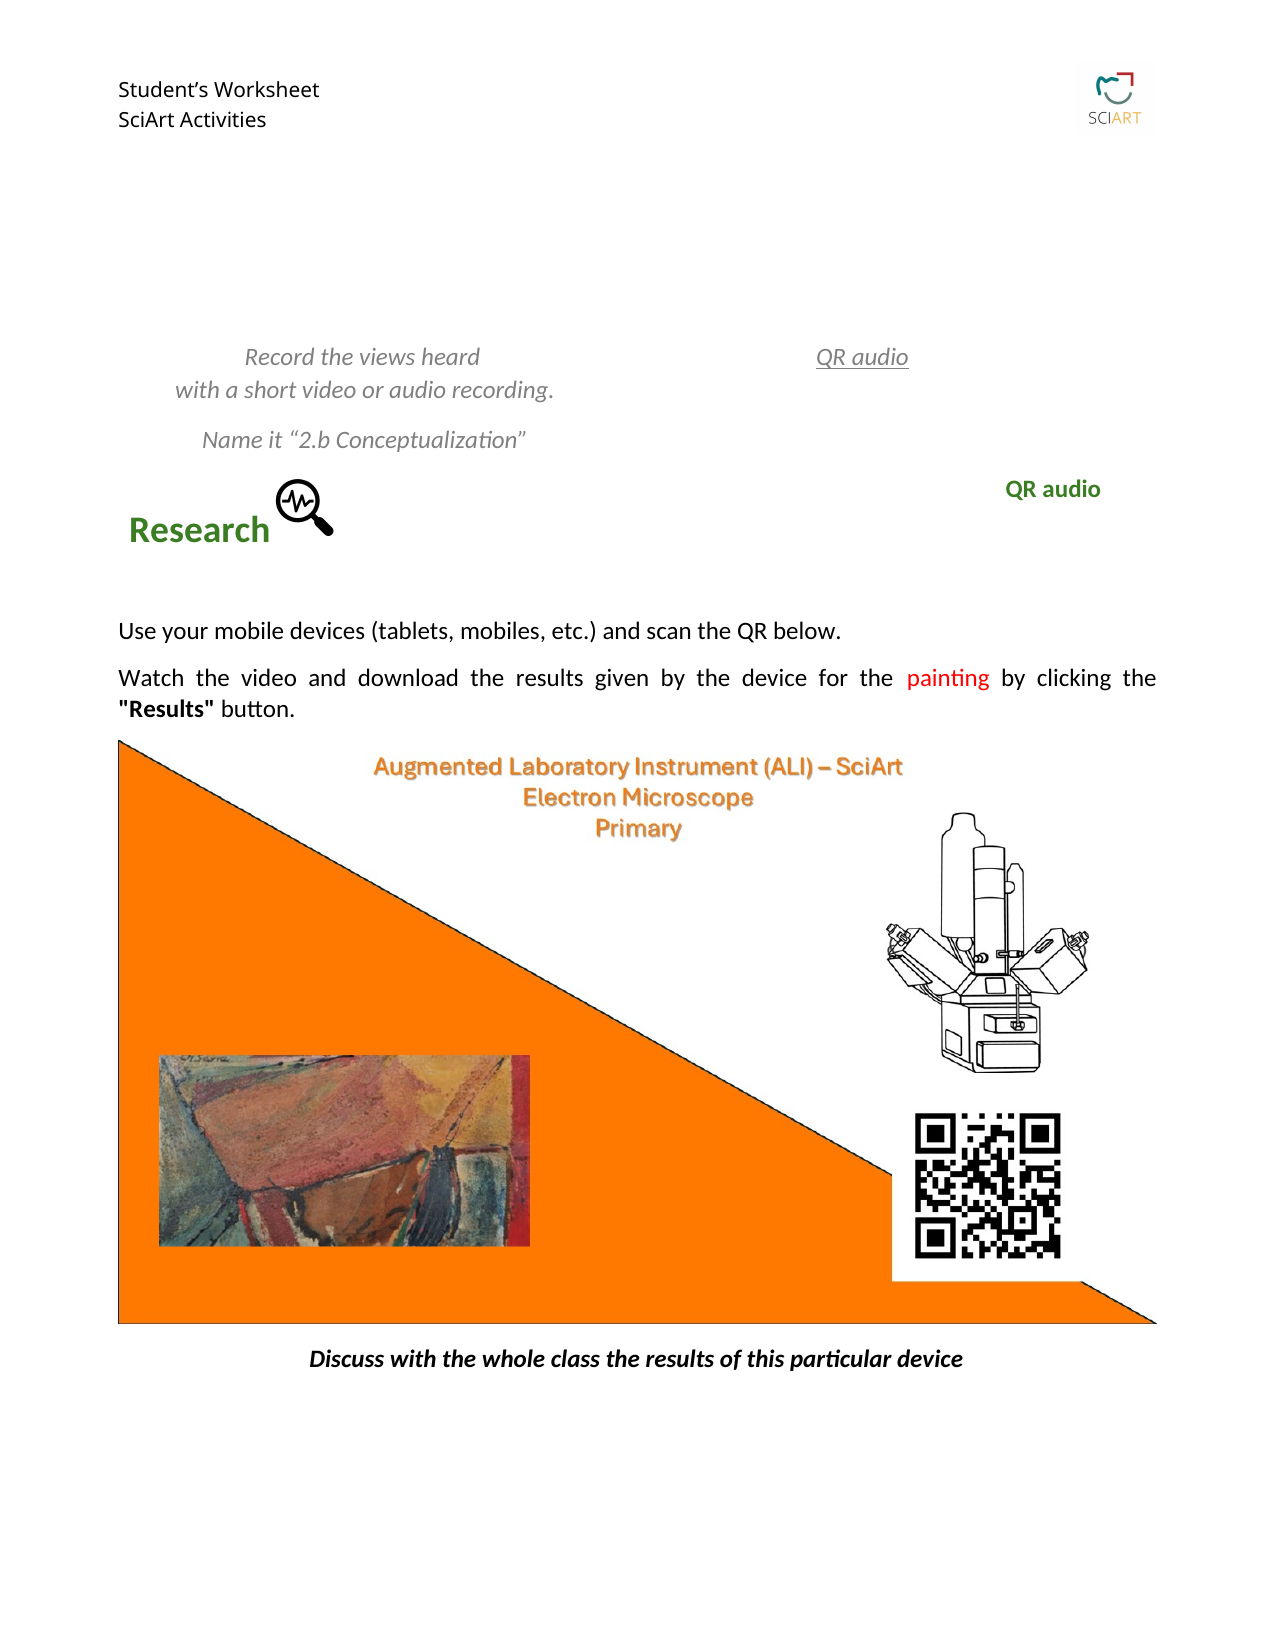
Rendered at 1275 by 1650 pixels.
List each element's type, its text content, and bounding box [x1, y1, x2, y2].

table_cell Research [118, 473, 614, 568]
table_header Record the views heard with a short video or audio recording. Name it “2.b Conceptualization” [118, 342, 615, 473]
text Watch the video and download the results given by the device for the painting by clicking the "Results" button. [118, 662, 1157, 723]
text Use your mobile devices (tablets, mobiles, etc.) and scan the QR below. [118, 615, 1157, 646]
picture [270, 473, 339, 542]
text Discuss with the whole class the results of this particular device [118, 1343, 1157, 1373]
table_header QR audio [615, 342, 1112, 473]
table_cell QR audio [615, 473, 1112, 568]
picture [1074, 62, 1157, 135]
picture [118, 740, 1157, 1324]
